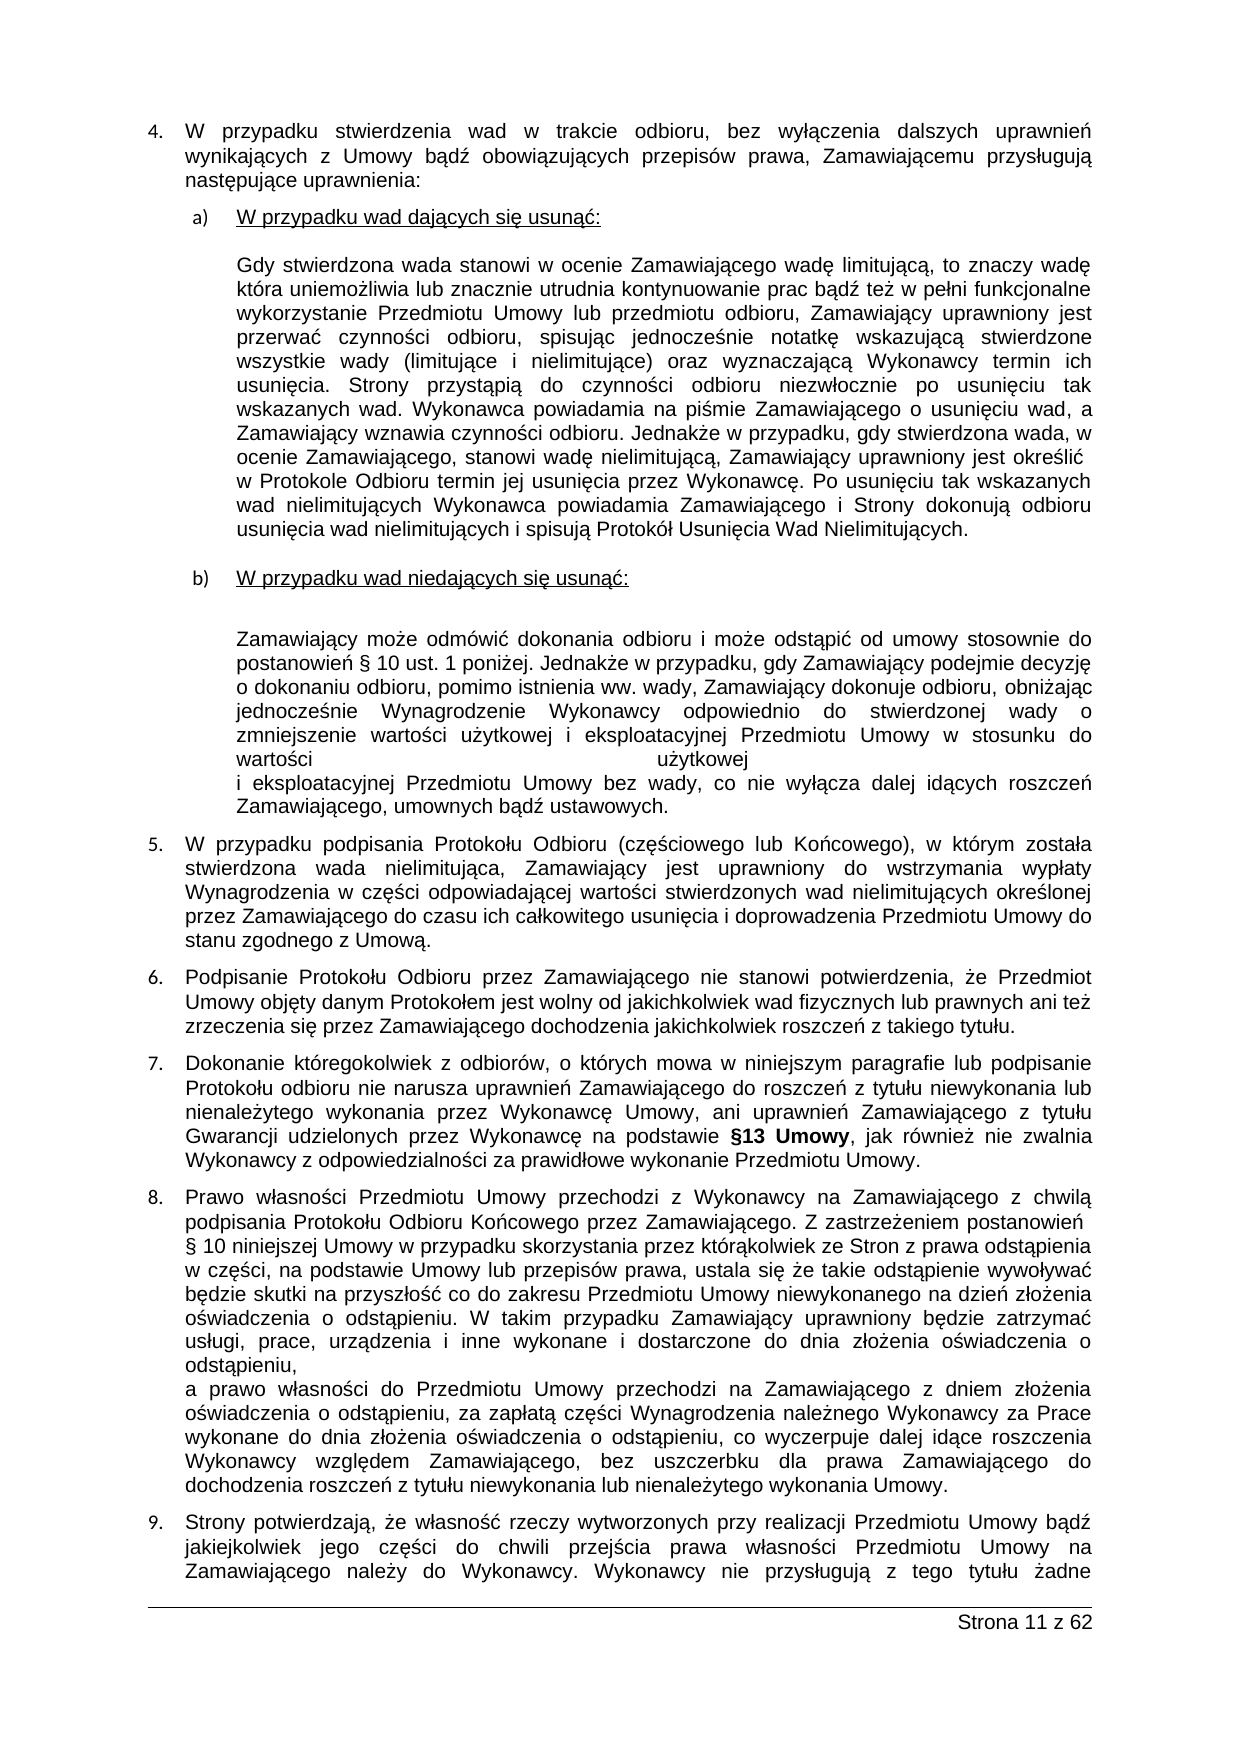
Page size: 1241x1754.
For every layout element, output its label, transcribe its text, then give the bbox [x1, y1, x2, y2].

list Dokonanie któregokolwiek z odbiorów, o których mowa w niniejszym paragrafie lub podpisanie Protokołu odbioru nie narusza uprawnień Zamawiającego do roszczeń z tytułu niewykonania lub nienależytego wykonania przez Wykonawcę Umowy, ani uprawnień Zamawiającego z tytułu Gwarancji udzielonych przez Wykonawcę na podstawie §13 Umowy, jak również nie zwalnia Wykonawcy z odpowiedzialności za prawidłowe wykonanie Przedmiotu Umowy. [148, 1050, 1092, 1172]
list W przypadku wad niedających się usunąć: [192, 565, 1092, 590]
list W przypadku stwierdzenia wad w trakcie odbioru, bez wyłączenia dalszych uprawnień wynikających z Umowy bądź obowiązujących przepisów prawa, Zamawiającemu przysługują następujące uprawnienia: [148, 118, 1092, 191]
list Podpisanie Protokołu Odbioru przez Zamawiającego nie stanowi potwierdzenia, że Przedmiot Umowy objęty danym Protokołem jest wolny od jakichkolwiek wad fizycznych lub prawnych ani też zrzeczenia się przez Zamawiającego dochodzenia jakichkolwiek roszczeń z takiego tytułu. [148, 964, 1092, 1038]
list W przypadku wad dających się usunąć: [192, 204, 1092, 229]
list W przypadku podpisania Protokołu Odbioru (częściowego lub Końcowego), w którym została stwierdzona wada nielimitująca, Zamawiający jest uprawniony do wstrzymania wypłaty Wynagrodzenia w części odpowiadającej wartości stwierdzonych wad nielimitujących określonej przez Zamawiającego do czasu ich całkowitego usunięcia i doprowadzenia Przedmiotu Umowy do stanu zgodnego z Umową. [148, 831, 1092, 952]
text Zamawiający może odmówić dokonania odbioru i może odstąpić od umowy stosownie do postanowień § 10 ust. 1 poniżej. Jednakże w przypadku, gdy Zamawiający podejmie decyzję o dokonaniu odbioru, pomimo istnienia ww. wady, Zamawiający dokonuje odbioru, obniżając jednocześnie Wynagrodzenie Wykonawcy odpowiednio do stwierdzonej wady o zmniejszenie wartości użytkowej i eksploatacyjnej Przedmiotu Umowy w stosunku do wartości użytkowej i eksploatacyjnej Przedmiotu Umowy bez wady, co nie wyłącza dalej idących roszczeń Zamawiającego, umownych bądź ustawowych. [236, 603, 1092, 818]
text Gdy stwierdzona wada stanowi w ocenie Zamawiającego wadę limitującą, to znaczy wadę która uniemożliwia lub znacznie utrudnia kontynuowanie prac bądź też w pełni funkcjonalne wykorzystanie Przedmiotu Umowy lub przedmiotu odbioru, Zamawiający uprawniony jest przerwać czynności odbioru, spisując jednocześnie notatkę wskazującą stwierdzone wszystkie wady (limitujące i nielimitujące) oraz wyznaczającą Wykonawcy termin ich usunięcia. Strony przystąpią do czynności odbioru niezwłocznie po usunięciu tak wskazanych wad. Wykonawca powiadamia na piśmie Zamawiającego o usunięciu wad, a Zamawiający wznawia czynności odbioru. Jednakże w przypadku, gdy stwierdzona wada, w ocenie Zamawiającego, stanowi wadę nielimitującą, Zamawiający uprawniony jest określić w Protokole Odbioru termin jej usunięcia przez Wykonawcę. Po usunięciu tak wskazanych wad nielimitujących Wykonawca powiadamia Zamawiającego i Strony dokonują odbioru usunięcia wad nielimitujących i spisują Protokół Usunięcia Wad Nielimitujących. [236, 229, 1092, 541]
list Prawo własności Przedmiotu Umowy przechodzi z Wykonawcy na Zamawiającego z chwilą podpisania Protokołu Odbioru Końcowego przez Zamawiającego. Z zastrzeżeniem postanowień § 10 niniejszej Umowy w przypadku skorzystania przez którąkolwiek ze Stron z prawa odstąpienia w części, na podstawie Umowy lub przepisów prawa, ustala się że takie odstąpienie wywoływać będzie skutki na przyszłość co do zakresu Przedmiotu Umowy niewykonanego na dzień złożenia oświadczenia o odstąpieniu. W takim przypadku Zamawiający uprawniony będzie zatrzymać usługi, prace, urządzenia i inne wykonane i dostarczone do dnia złożenia oświadczenia o odstąpieniu, a prawo własności do Przedmiotu Umowy przechodzi na Zamawiającego z dniem złożenia oświadczenia o odstąpieniu, za zapłatą części Wynagrodzenia należnego Wykonawcy za Prace wykonane do dnia złożenia oświadczenia o odstąpieniu, co wyczerpuje dalej idące roszczenia Wykonawcy względem Zamawiającego, bez uszczerbku dla prawa Zamawiającego do dochodzenia roszczeń z tytułu niewykonania lub nienależytego wykonania Umowy. [148, 1184, 1092, 1497]
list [148, 1509, 1092, 1583]
